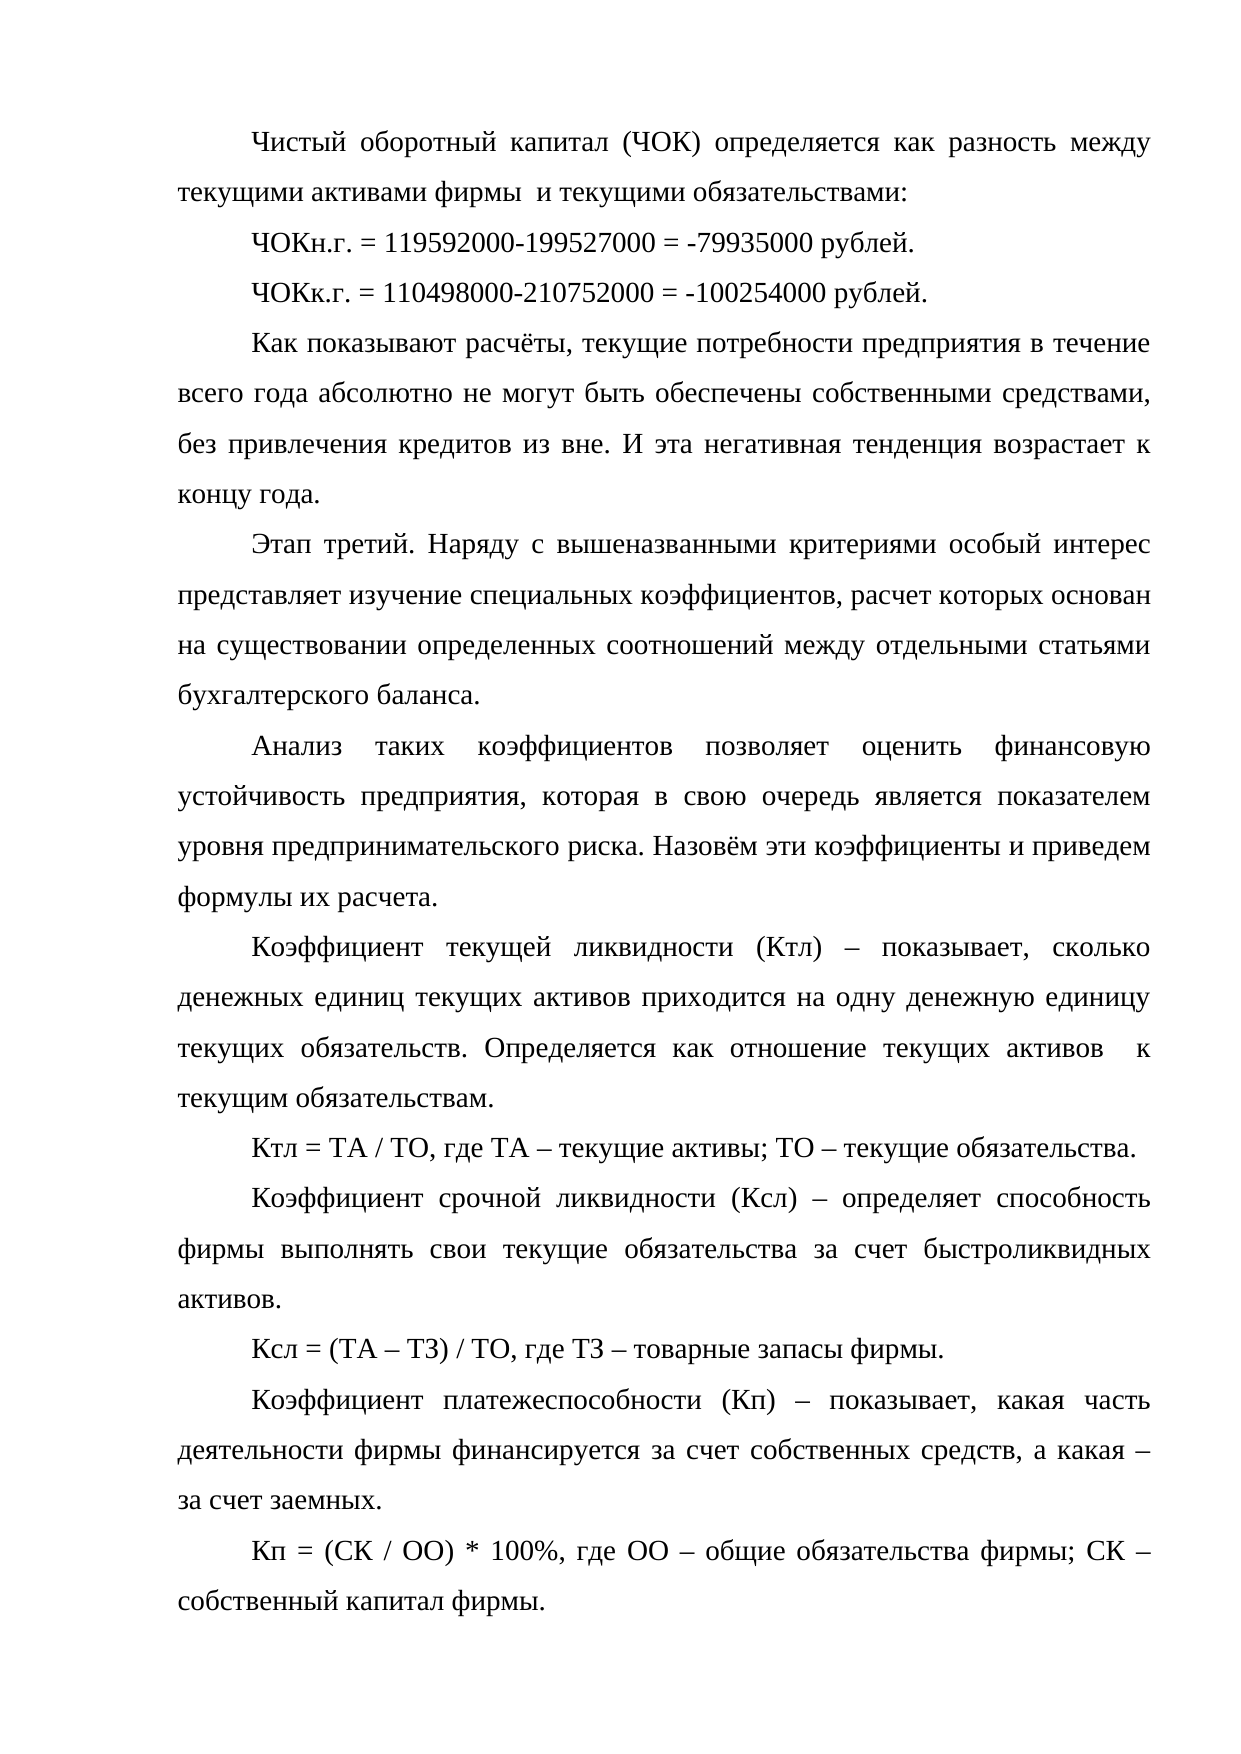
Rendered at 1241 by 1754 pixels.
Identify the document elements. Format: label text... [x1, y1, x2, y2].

text Коэффициент срочной ликвидности (Ксл) – определяет способность фирмы выполнять свои текущие обязательства за счет быстроликвидных активов. [177, 1181, 1152, 1315]
text Как показывают расчёты, текущие потребности предприятия в течение всего года абсолютно не могут быть обеспечены собственными средствами, без привлечения кредитов из вне. И эта негативная тенденция возрастает к концу года. [177, 325, 1152, 510]
text Коэффициент текущей ликвидности (Ктл) – показывает, сколько денежных единиц текущих активов приходится на одну денежную единицу текущих обязательств. Определяется как отношение текущих активов к текущим обязательствам. [177, 929, 1152, 1113]
text Анализ таких коэффициентов позволяет оценить финансовую устойчивость предприятия, которая в свою очередь является показателем уровня предпринимательского риска. Назовём эти коэффициенты и приведем формулы их расчета. [177, 728, 1152, 912]
text Ксл = (ТА – ТЗ) / ТО, где ТЗ – товарные запасы фирмы. [177, 1332, 1152, 1365]
text Чистый оборотный капитал (ЧОК) определяется как разность между текущими активами фирмы и текущими обязательствами: [177, 124, 1152, 208]
text Этап третий. Наряду с вышеназванными критериями особый интерес представляет изучение специальных коэффициентов, расчет которых основан на существовании определенных соотношений между отдельными статьями бухгалтерского баланса. [177, 527, 1152, 711]
text Кп = (СК / ОО) * 100%, где ОО – общие обязательства фирмы; СК – собственный капитал фирмы. [177, 1533, 1152, 1617]
text Коэффициент платежеспособности (Кп) – показывает, какая часть деятельности фирмы финансируется за счет собственных средств, а какая – за счет заемных. [177, 1382, 1152, 1516]
text ЧОКк.г. = 110498000-210752000 = -100254000 рублей. [177, 275, 1152, 308]
text Ктл = ТА / ТО, где ТА – текущие активы; ТО – текущие обязательства. [177, 1130, 1152, 1164]
text ЧОКн.г. = 119592000-199527000 = -79935000 рублей. [177, 225, 1152, 258]
